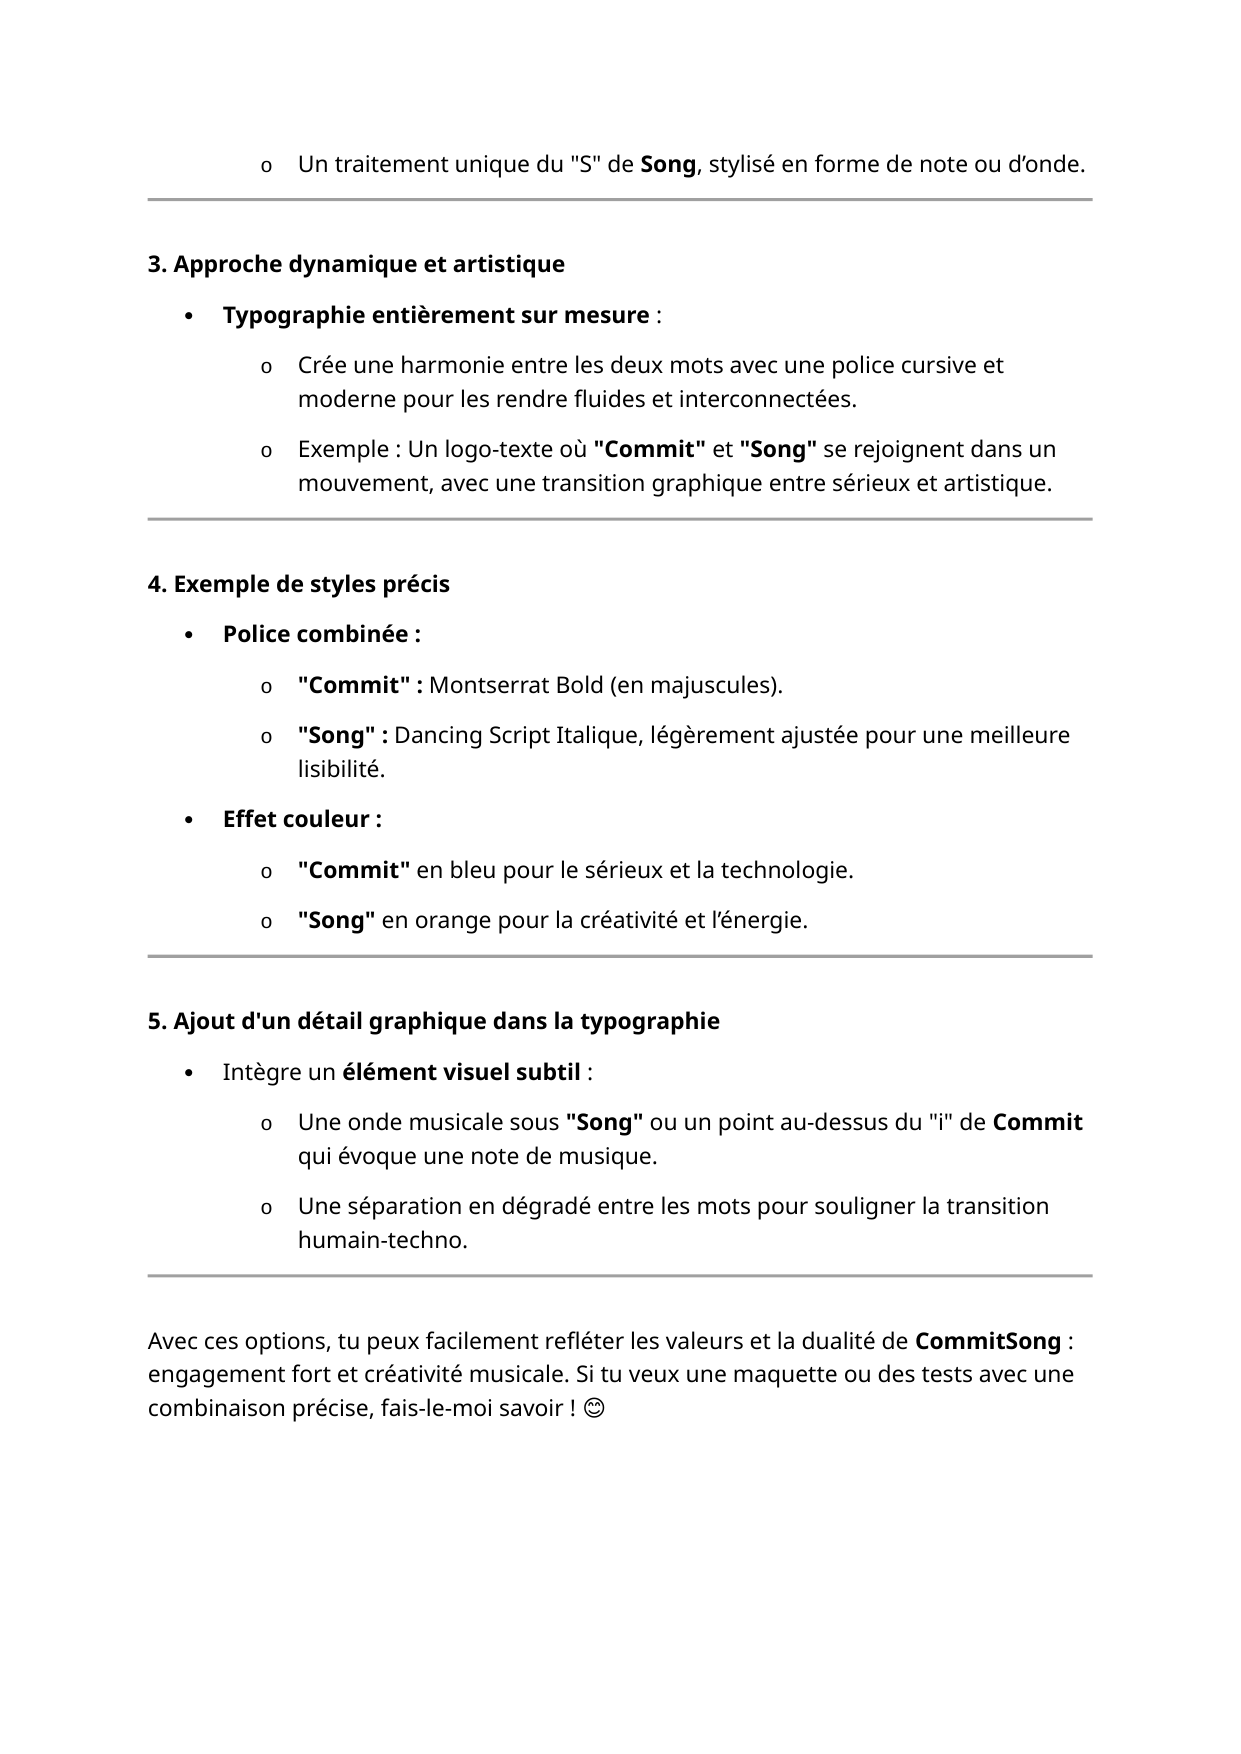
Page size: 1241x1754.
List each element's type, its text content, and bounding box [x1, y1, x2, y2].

list Typographie entièrement sur mesure : [185, 299, 1093, 330]
list "Song" en orange pour la créativité et l’énergie. [260, 904, 1093, 936]
text 5. Ajout d'un détail graphique dans la typographie [148, 1005, 1093, 1036]
list Une séparation en dégradé entre les mots pour souligner la transition humain-techno. [260, 1190, 1093, 1255]
list "Song" : Dancing Script Italique, légèrement ajustée pour une meilleure lisibilité. [260, 719, 1093, 784]
list Police combinée : [185, 618, 1093, 650]
text 3. Approche dynamique et artistique [148, 248, 1093, 280]
list Exemple : Un logo-texte où "Commit" et "Song" se rejoignent dans un mouvement, avec une transition graphique entre sérieux et artistique. [260, 433, 1093, 498]
list "Commit" : Montserrat Bold (en majuscules). [260, 669, 1093, 700]
text Avec ces options, tu peux facilement refléter les valeurs et la dualité de CommitSong : engagement fort et créativité musicale. Si tu veux une maquette ou des tests avec une combinaison précise, fais-le-moi savoir ! 🎶😊 [148, 1325, 1093, 1423]
list Intègre un élément visuel subtil : [185, 1056, 1093, 1087]
list "Commit" en bleu pour le sérieux et la technologie. [260, 854, 1093, 885]
text 4. Exemple de styles précis [148, 568, 1093, 599]
list Effet couleur : [185, 803, 1093, 835]
list Crée une harmonie entre les deux mots avec une police cursive et moderne pour les rendre fluides et interconnectées. [260, 349, 1093, 414]
list Un traitement unique du "S" de Song, stylisé en forme de note ou d’onde. [260, 148, 1093, 179]
list Une onde musicale sous "Song" ou un point au-dessus du "i" de Commit qui évoque une note de musique. [260, 1106, 1093, 1171]
